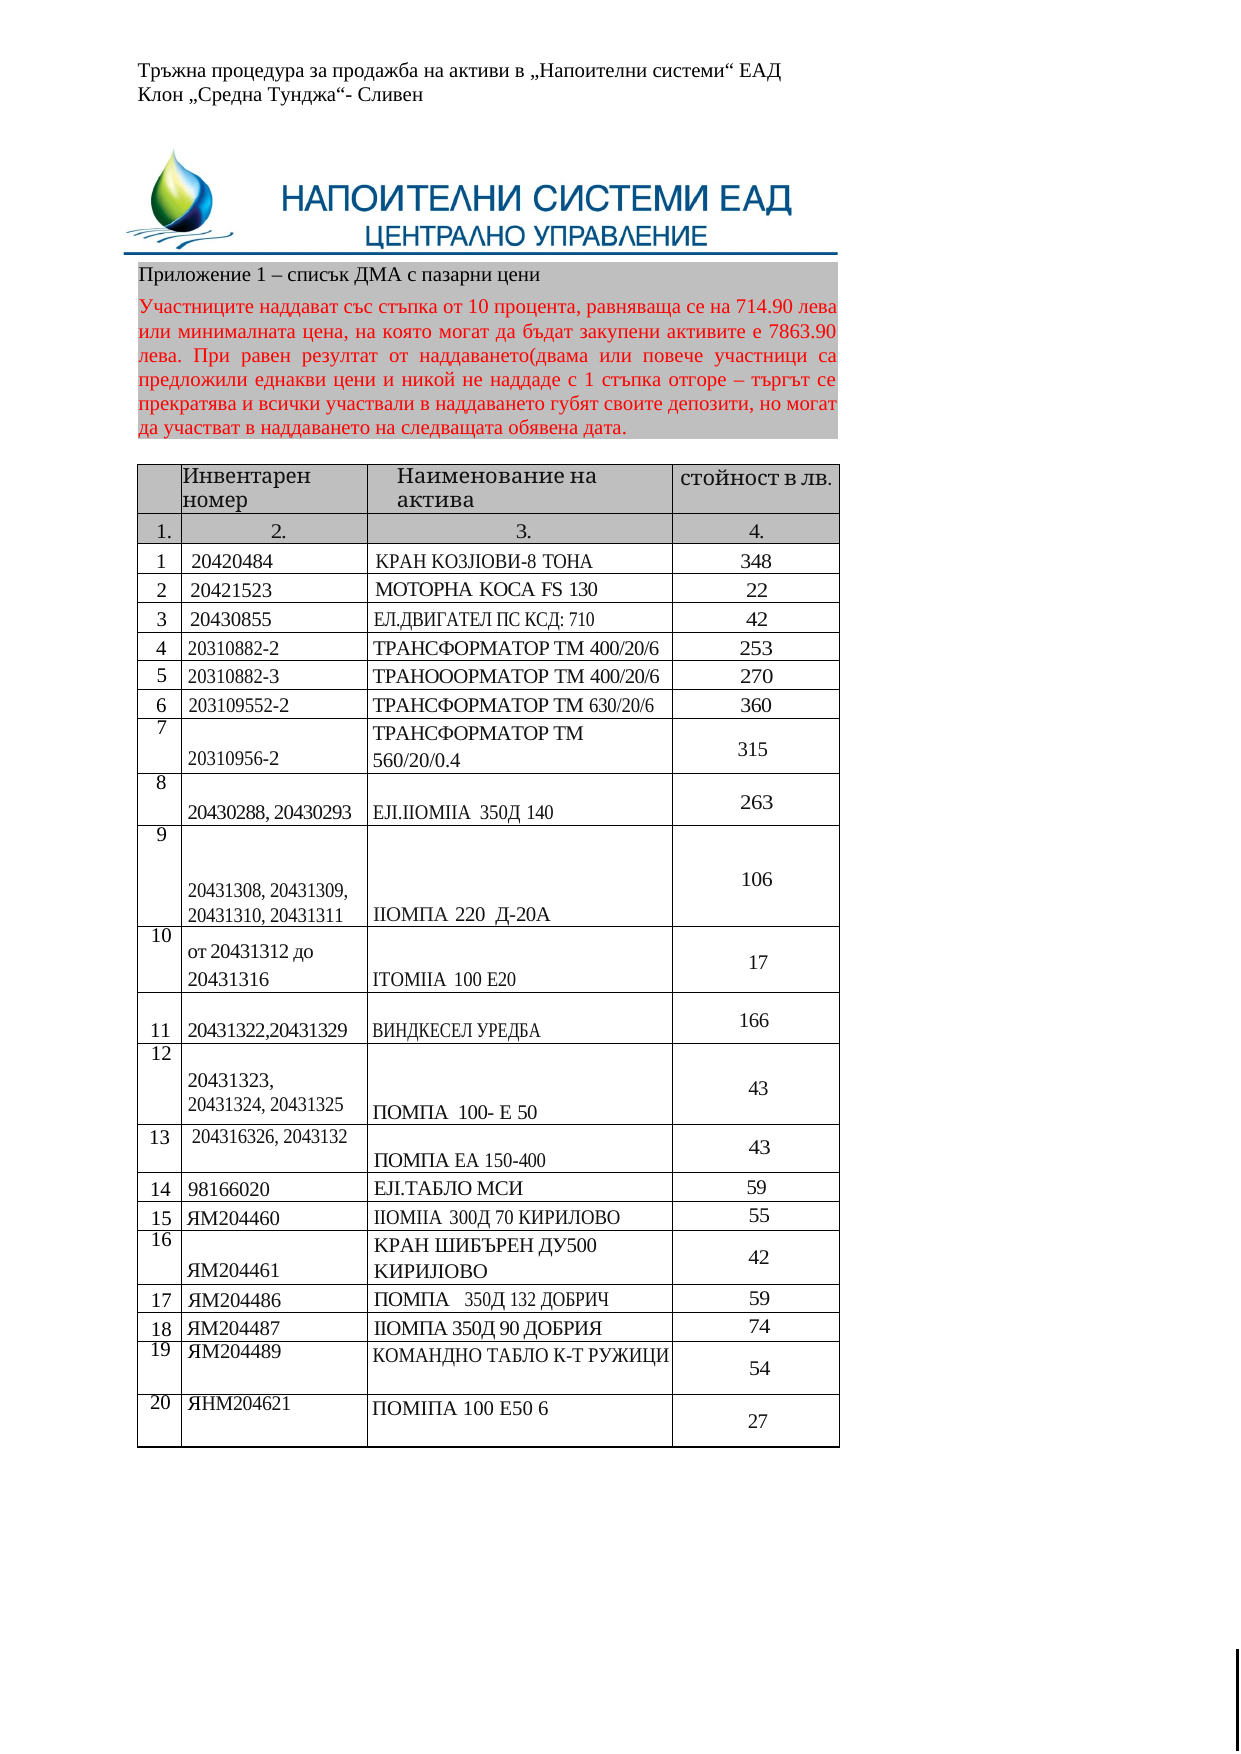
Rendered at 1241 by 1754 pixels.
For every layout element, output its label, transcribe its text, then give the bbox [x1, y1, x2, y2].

table_cell 42 [673, 603, 839, 632]
table_cell 1. [138, 514, 181, 543]
table_cell 10 [138, 927, 181, 992]
table_cell 20430855 [182, 603, 367, 632]
table_cell 74 [673, 1313, 839, 1341]
table_cell EJI.ТАБЛО МСИ [368, 1173, 672, 1201]
table_cell 270 [673, 661, 839, 689]
table_cell 20420484 [182, 544, 367, 573]
table_cell 8 [138, 774, 181, 824]
table_cell 20421523 [182, 574, 367, 602]
table_cell 20 [138, 1395, 181, 1446]
table_cell ЕJI.IIOMIIA 350Д 140 [368, 774, 672, 824]
table_cell 11 [138, 993, 181, 1043]
table_cell 13 [138, 1125, 181, 1172]
table_cell ЯHM204621 [182, 1395, 367, 1446]
table_cell ПOMПA EA 150-400 [368, 1125, 672, 1172]
table_cell 166 [673, 993, 839, 1043]
table_cell ITOMIIA 100 E20 [368, 927, 672, 992]
table_cell 27 [673, 1395, 839, 1446]
table_cell 20431308, 20431309, 20431310, 20431311 [182, 826, 367, 926]
table_cell КОМАНДНО ТАБЛО К-Т РУЖИЦИ [368, 1342, 672, 1393]
table_cell 4. [673, 514, 839, 543]
table_cell 6 [138, 690, 181, 718]
table_cell 20310882-2 [182, 633, 367, 660]
table_cell 204316326, 2043132 [182, 1125, 367, 1172]
table_cell 17 [673, 927, 839, 992]
table_cell ЯM204489 [182, 1342, 367, 1393]
table_cell 20431323, 20431324, 20431325 [182, 1044, 367, 1124]
table_header Наименование на актива [368, 465, 672, 513]
table_cell 203109552-2 [182, 690, 367, 718]
table_cell 253 [673, 633, 839, 660]
table_cell ЯM204487 [182, 1313, 367, 1341]
table_cell 5 [138, 661, 181, 689]
table_cell 22 [673, 574, 839, 602]
table_cell 15 [138, 1202, 181, 1230]
table_cell 20310956-2 [182, 719, 367, 773]
table_cell ЯM204460 [182, 1202, 367, 1230]
table_cell ПOMПA 350Д 132 ДОБРИЧ [368, 1285, 672, 1312]
table_cell KPAH ШИБЪРЕН ДУ500 KИPИJIOBO [368, 1231, 672, 1284]
table_header Инвентарен номер [182, 465, 367, 513]
table_cell 3. [368, 514, 672, 543]
table_cell 14 [138, 1173, 181, 1201]
table_cell 7 [138, 719, 181, 773]
table_cell BИНДКЕСЕЛ УРЕДБА [368, 993, 672, 1043]
table_cell 4 [138, 633, 181, 660]
table_cell ЯM204486 [182, 1285, 367, 1312]
table_cell 2 [138, 574, 181, 602]
table_cell 43 [673, 1044, 839, 1124]
table_cell IIOMПА 350Д 90 ДОБРИЯ [368, 1313, 672, 1341]
table_cell 43 [673, 1125, 839, 1172]
table_cell EЛ.ДВИГАТЕЛ ПС КСД: 710 [368, 603, 672, 632]
table_cell 106 [673, 826, 839, 926]
table_cell 360 [673, 690, 839, 718]
table_header [138, 465, 181, 513]
table_cell TPAHСФОРМАТОР TM 630/20/6 [368, 690, 672, 718]
table_cell 1 [138, 544, 181, 573]
table_cell TPAHСФОРМАТОР TM 400/20/6 [368, 633, 672, 660]
table_cell от 20431312 дo 20431316 [182, 927, 367, 992]
table_cell ПOMПA 100- E 50 [368, 1044, 672, 1124]
table_cell IIOMIIA 300Д 70 КИРИЛОВО [368, 1202, 672, 1230]
table_cell ПOMIПA 100 E50 6 [368, 1395, 672, 1446]
table_cell IIOMПA 220 Д-20A [368, 826, 672, 926]
table_cell 59 [673, 1285, 839, 1312]
table_cell 9 [138, 826, 181, 926]
table_cell 55 [673, 1202, 839, 1230]
table_cell 59 [673, 1173, 839, 1201]
text Тръжна процедура за продажба на активи в „Напоителни системи“ ЕАД [137, 58, 1122, 82]
text Клон „Средна Тунджа“- Сливен [137, 82, 1122, 106]
table_cell 348 [673, 544, 839, 573]
table_cell KPAH KO3JIOBИ-8 TOHA [368, 544, 672, 573]
table_cell MOTOPHA KOCA FS 130 [368, 574, 672, 602]
table_cell 16 [138, 1231, 181, 1284]
table_cell 17 [138, 1285, 181, 1312]
table_cell 2. [182, 514, 367, 543]
table_cell 20431322,20431329 [182, 993, 367, 1043]
table_cell TPAHOOOPMATOP TM 400/20/6 [368, 661, 672, 689]
table_cell 3 [138, 603, 181, 632]
table_cell 98166020 [182, 1173, 367, 1201]
table_cell 42 [673, 1231, 839, 1284]
table_cell 315 [673, 719, 839, 773]
table_cell 20430288, 20430293 [182, 774, 367, 824]
table_header стойност в лв. [673, 465, 839, 513]
table_cell TPAHСФОРМАТОР TM 560/20/0.4 [368, 719, 672, 773]
table_cell 54 [673, 1342, 839, 1393]
table_cell 12 [138, 1044, 181, 1124]
table_cell ЯM204461 [182, 1231, 367, 1284]
picture [123, 146, 838, 255]
table_cell 263 [673, 774, 839, 824]
table_cell 19 [138, 1342, 181, 1393]
table_cell 18 [138, 1313, 181, 1341]
table_cell 20310882-3 [182, 661, 367, 689]
